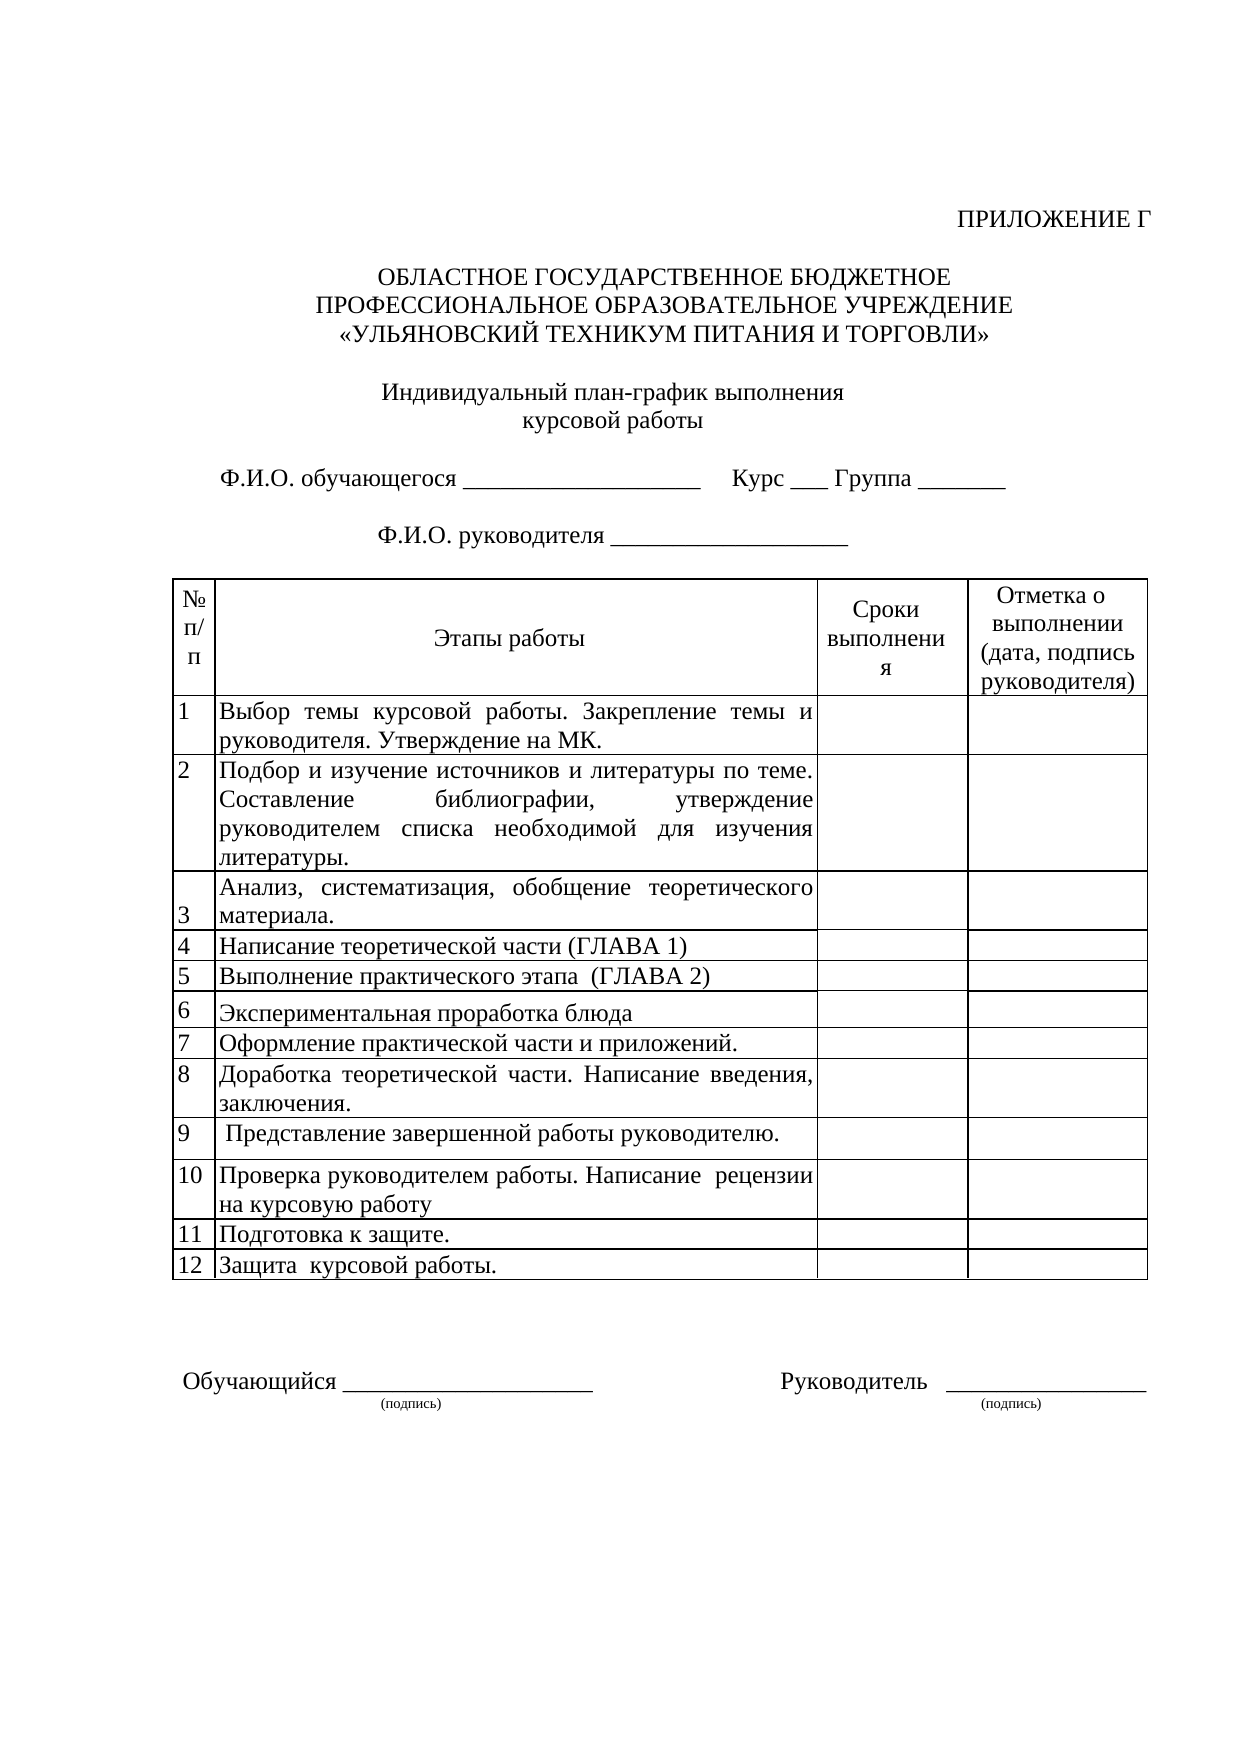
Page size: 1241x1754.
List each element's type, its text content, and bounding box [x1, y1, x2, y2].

table_cell Написание теоретической части (ГЛАВА 1) [216, 931, 817, 960]
table_header Этапы работы [216, 580, 817, 695]
text Ф.И.О. руководителя ___________________ [44, 521, 1181, 549]
table_cell 2 [174, 755, 214, 870]
table_cell 1 [174, 696, 214, 754]
table_cell 12 [174, 1250, 214, 1278]
text «УЛЬЯНОВСКИЙ ТЕХНИКУМ ПИТАНИЯ И ТОРГОВЛИ» [177, 319, 1152, 348]
table_cell 8 [174, 1059, 214, 1117]
table_cell [969, 1250, 1147, 1278]
table_cell [969, 992, 1147, 1027]
table_cell [969, 1028, 1147, 1058]
table_cell 5 [174, 961, 214, 990]
table_cell 3 [174, 872, 214, 929]
table_cell Анализ, систематизация, обобщение теоретического материала. [216, 872, 817, 929]
table_cell Экспериментальная проработка блюда [216, 992, 817, 1027]
table_cell 11 [174, 1220, 214, 1248]
table_cell [818, 1059, 967, 1117]
table_cell [818, 1028, 967, 1058]
table_cell [818, 1118, 967, 1159]
table_cell Выполнение практического этапа (ГЛАВА 2) [216, 961, 817, 990]
table_cell Представление завершенной работы руководителю. [216, 1118, 817, 1159]
text Индивидуальный план-график выполнения [44, 377, 1181, 406]
table_cell [969, 696, 1147, 754]
table_cell [969, 1220, 1147, 1248]
text Ф.И.О. обучающегося ___________________ Курс ___ Группа _______ [44, 463, 1181, 492]
table_cell [818, 696, 967, 754]
table_cell Оформление практической части и приложений. [216, 1028, 817, 1058]
text ПРИЛОЖЕНИЕ Г [177, 204, 1152, 233]
table_cell [969, 1059, 1147, 1117]
table_cell 9 [174, 1118, 214, 1159]
text Обучающийся ____________________ Руководитель ________________ [177, 1366, 1152, 1395]
text курсовой работы [44, 406, 1181, 434]
table_cell [818, 961, 967, 990]
text (подпись) (подпись) [177, 1395, 1152, 1424]
table_cell [818, 991, 967, 1027]
table_header Сроки выполнения [818, 580, 967, 695]
table_cell Подбор и изучение источников и литературы по теме. Составление библиографии, утверждение руководителем списка необходимой для изучения литературы. [216, 755, 817, 870]
table_header Отметка о выполнении (дата, подпись руководителя) [969, 580, 1147, 695]
table_cell [969, 1160, 1147, 1218]
table_cell [818, 930, 967, 960]
table_cell 6 [174, 992, 214, 1027]
table_header № п/п [174, 580, 214, 695]
table_cell Доработка теоретической части. Написание введения, заключения. [216, 1059, 817, 1117]
table_cell 10 [174, 1160, 214, 1218]
text ОБЛАСТНОЕ ГОСУДАРСТВЕННОЕ БЮДЖЕТНОЕ [177, 262, 1152, 291]
table_cell [969, 872, 1147, 929]
table_cell Проверка руководителем работы. Написание рецензии на курсовую работу [216, 1160, 817, 1218]
text ПРОФЕССИОНАЛЬНОЕ ОБРАЗОВАТЕЛЬНОЕ УЧРЕЖДЕНИЕ [177, 291, 1152, 319]
table_cell [969, 931, 1147, 960]
table_cell Выбор темы курсовой работы. Закрепление темы и руководителя. Утверждение на МК. [216, 696, 817, 754]
table_cell [818, 1250, 967, 1278]
table_cell [969, 1118, 1147, 1159]
table_cell [818, 1160, 967, 1218]
table_cell Защита курсовой работы. [216, 1250, 817, 1278]
table_cell 7 [174, 1028, 214, 1058]
table_cell [969, 755, 1147, 870]
table_cell [818, 755, 967, 870]
table_cell [818, 1220, 967, 1248]
table_cell [969, 961, 1147, 990]
table_cell [818, 872, 967, 929]
table_cell 4 [174, 931, 214, 960]
table_cell Подготовка к защите. [216, 1220, 817, 1248]
